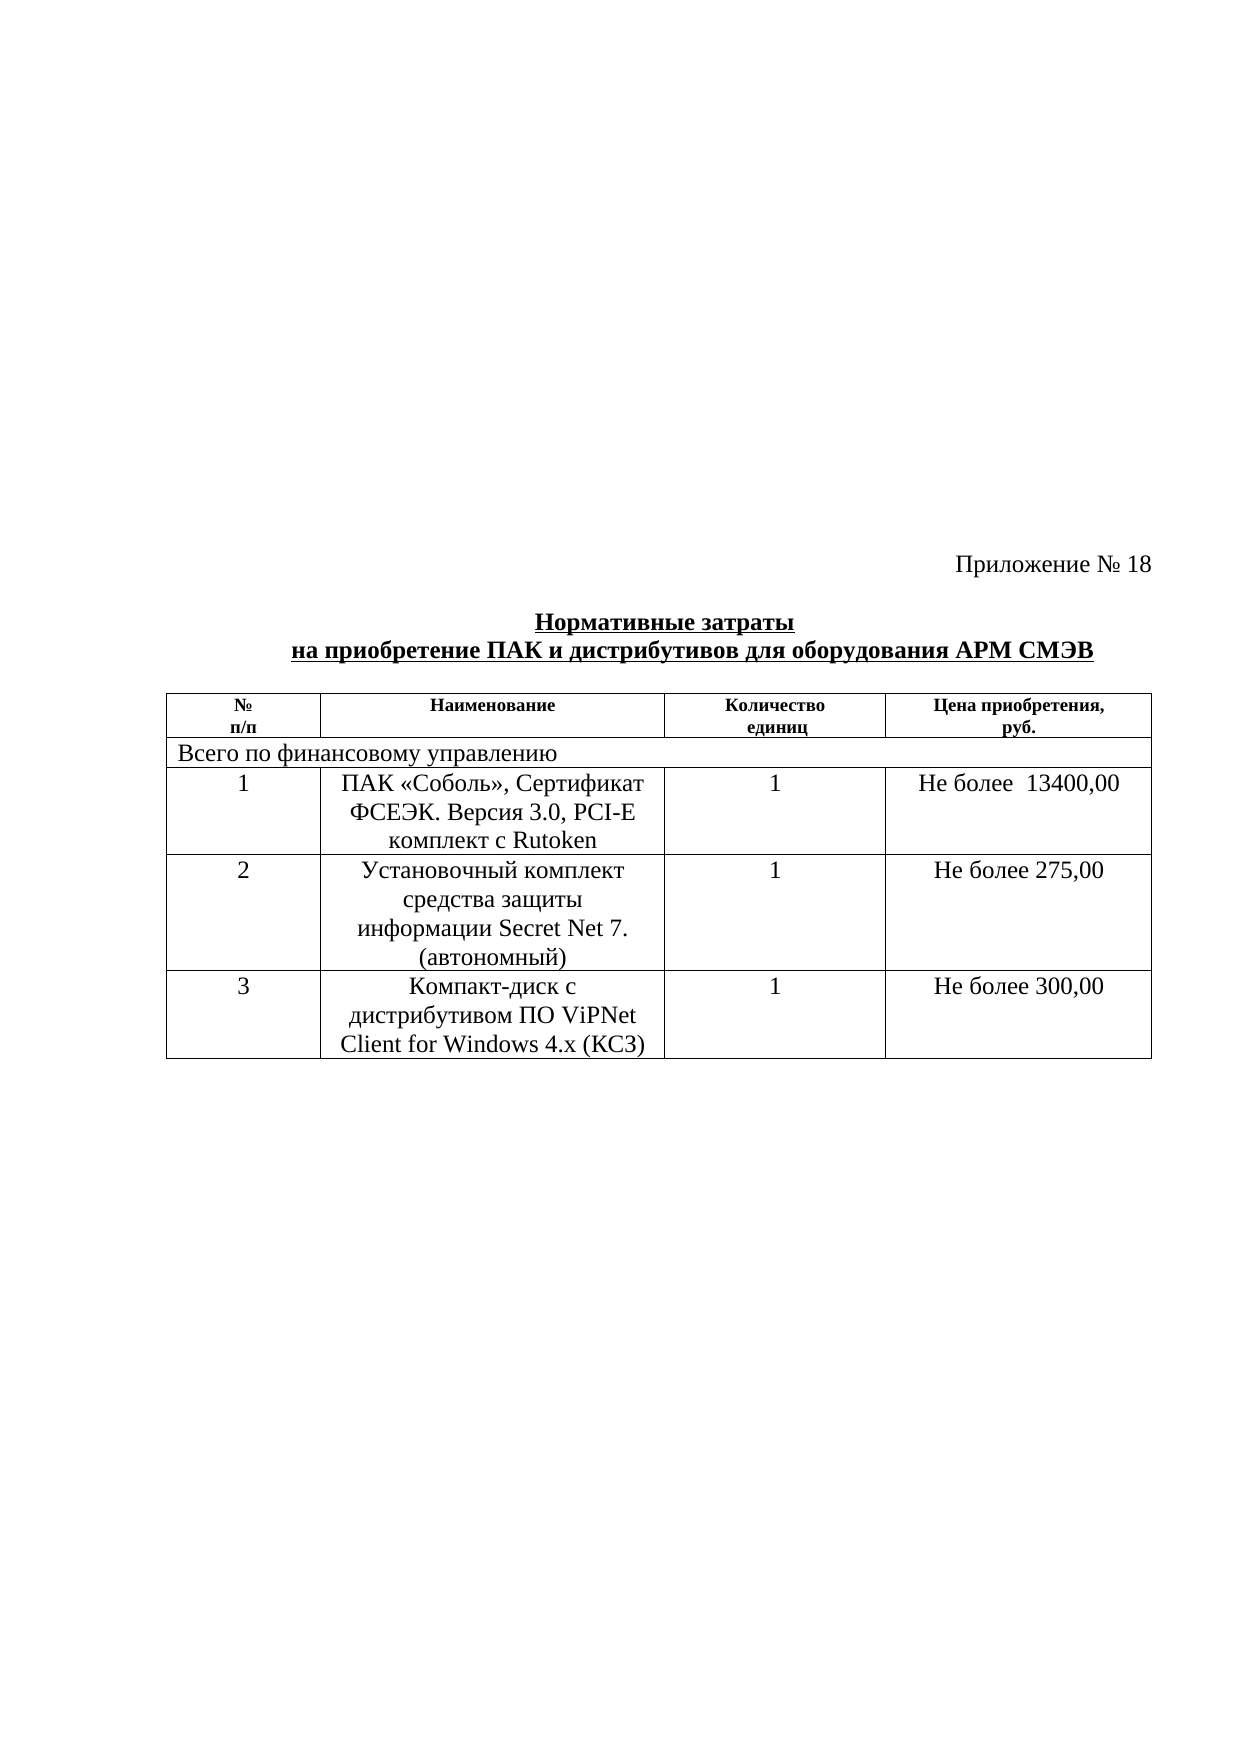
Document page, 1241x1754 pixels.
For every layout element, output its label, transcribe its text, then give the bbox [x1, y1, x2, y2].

table_cell Не более 275,00 [886, 855, 1151, 970]
table_cell 1 [665, 768, 885, 854]
table_header Количество единиц [665, 694, 885, 737]
text на приобретение ПАК и дистрибутивов для оборудования АРМ СМЭВ [177, 636, 1152, 664]
table_cell Не более 13400,00 [886, 768, 1151, 854]
text Приложение № 18 [177, 549, 1152, 578]
table_cell 1 [665, 855, 885, 970]
text Нормативные затраты [177, 607, 1152, 636]
table_cell Компакт-диск с дистрибутивом ПО ViPNet Client for Windows 4.x (КСЗ) [321, 971, 664, 1058]
table_header Цена приобретения, руб. [886, 694, 1151, 737]
table_cell 1 [665, 971, 885, 1058]
table_cell Установочный комплект средства защиты информации Secret Net 7. (автономный) [321, 855, 664, 970]
table_cell Всего по финансовому управлению [167, 738, 1151, 767]
table_cell ПАК «Соболь», Сертификат ФСЕЭК. Версия 3.0, PCI-E комплект с Rutoken [321, 768, 664, 854]
table_cell Не более 300,00 [886, 971, 1151, 1058]
table_cell 1 [167, 768, 320, 854]
table_cell 3 [167, 971, 320, 1058]
table_cell 2 [167, 855, 320, 970]
table_header Наименование [321, 694, 664, 737]
table_header № п/п [167, 694, 320, 737]
